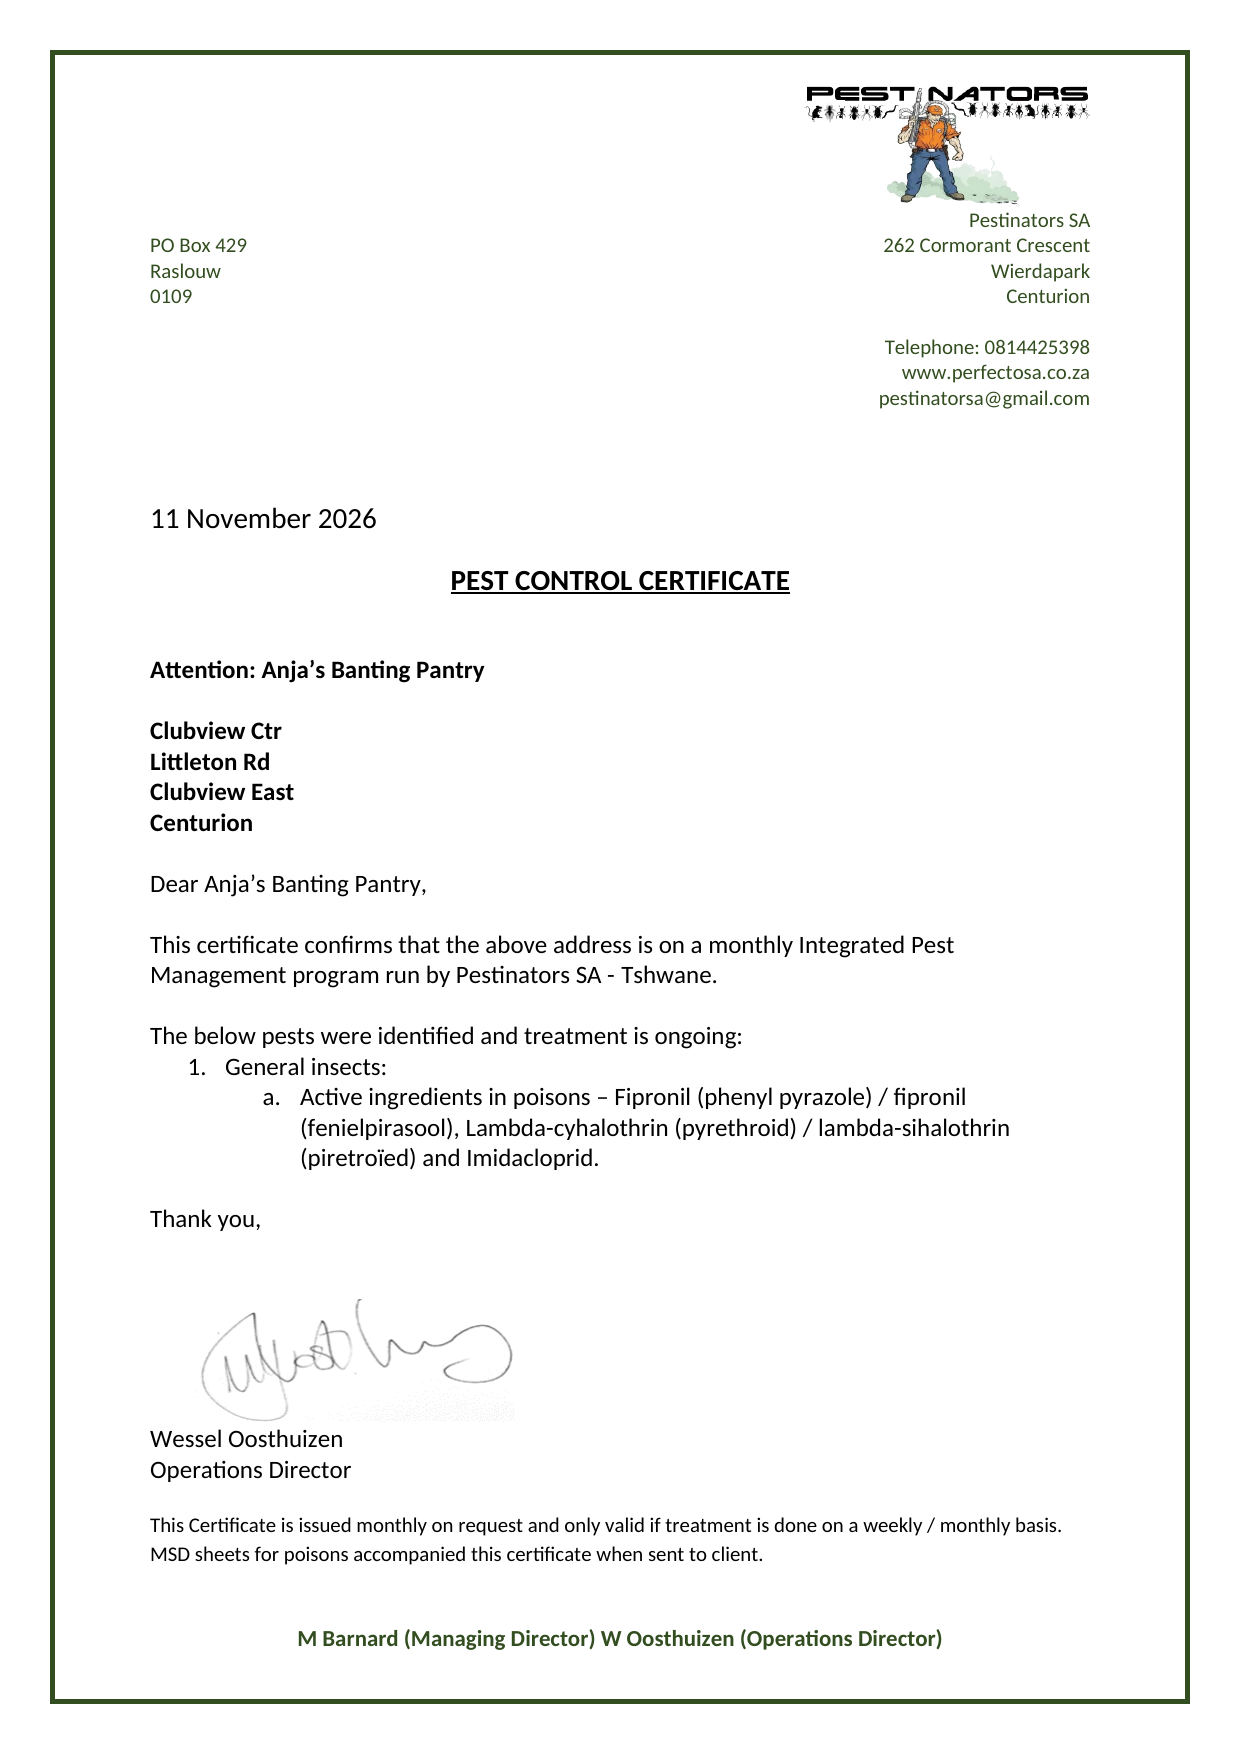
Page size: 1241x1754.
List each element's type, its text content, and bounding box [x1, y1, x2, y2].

list Active ingredients in poisons – Fipronil (phenyl pyrazole) / fipronil (fenielpirasool), Lambda-cyhalothrin (pyrethroid) / lambda-sihalothrin (piretroïed) and Imidacloprid. [262, 1082, 1090, 1173]
text Thank you, [150, 1204, 1090, 1234]
text 06 January 2017 [150, 500, 1090, 536]
text Clubview Ctr [150, 715, 1090, 746]
text PEST CONTROL CERTIFICATE [150, 562, 1090, 598]
text Littleton Rd [150, 746, 1090, 776]
picture [796, 73, 1091, 207]
text Operations Director [150, 1454, 1090, 1484]
list General insects: [187, 1051, 1090, 1082]
text Clubview East [150, 776, 1090, 807]
text The below pests were identified and treatment is ongoing: [150, 1021, 1090, 1051]
text Attention: Anja’s Banting Pantry [150, 654, 1090, 685]
text Centurion [150, 807, 1090, 837]
text Dear Anja’s Banting Pantry, [150, 868, 1090, 898]
text This Certificate is issued monthly on request and only valid if treatment is done on a weekly / monthly basis. MSD sheets for poisons accompanied this certificate when sent to client. [150, 1512, 1090, 1567]
text This certificate confirms that the above address is on a monthly Integrated Pest Management program run by Pestinators SA - Tshwane. [150, 929, 1090, 990]
picture [150, 1295, 522, 1424]
text Wessel Oosthuizen [150, 1423, 1090, 1454]
